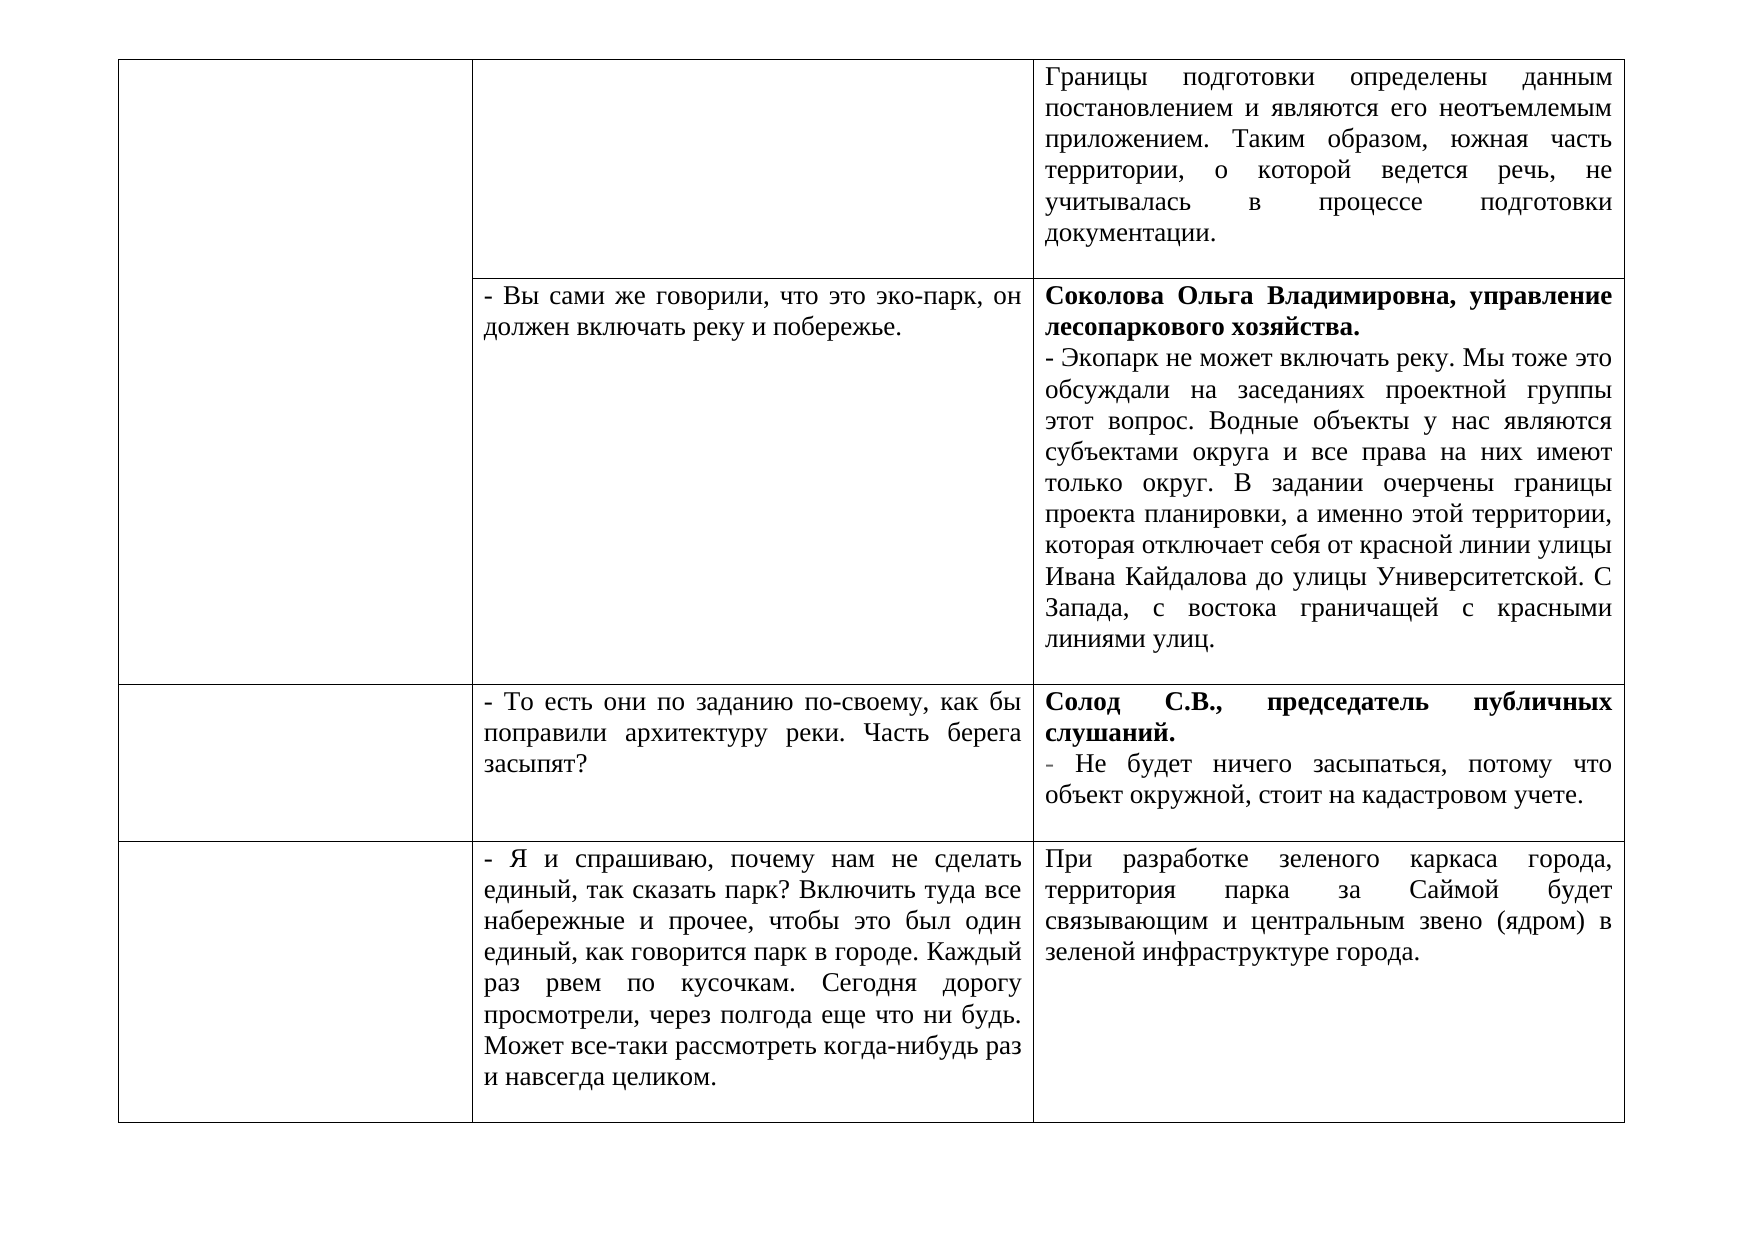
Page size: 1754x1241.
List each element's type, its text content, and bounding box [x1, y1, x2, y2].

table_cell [119, 60, 472, 684]
table_cell При разработке зеленого каркаса города, территория парка за Саймой будет связывающим и центральным звено (ядром) в зеленой инфраструктуре города. [1034, 842, 1624, 1122]
table_cell - Вы сами же говорили, что это эко-парк, он должен включать реку и побережье. [473, 279, 1033, 684]
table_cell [473, 60, 1033, 278]
table_cell [119, 842, 472, 1122]
table_cell Солод С.В., председатель публичных слушаний. - Не будет ничего засыпаться, потому что объект окружной, стоит на кадастровом учете. [1034, 685, 1624, 841]
table_cell Соколова Ольга Владимировна, управление лесопаркового хозяйства. - Экопарк не может включать реку. Мы тоже это обсуждали на заседаниях проектной группы этот вопрос. Водные объекты у нас являются субъектами округа и все права на них имеют только округ. В задании очерчены границы проекта планировки, а именно этой территории, которая отключает себя от красной линии улицы Ивана Кайдалова до улицы Университетской. С Запада, с востока граничащей с красными линиями улиц. [1034, 279, 1624, 684]
table_cell - Я и спрашиваю, почему нам не сделать единый, так сказать парк? Включить туда все набережные и прочее, чтобы это был один единый, как говорится парк в городе. Каждый раз рвем по кусочкам. Сегодня дорогу просмотрели, через полгода еще что ни будь. Может все-таки рассмотреть когда-нибудь раз и навсегда целиком. [473, 842, 1033, 1122]
table_cell [119, 685, 472, 841]
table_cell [1034, 60, 1624, 278]
table_cell - То есть они по заданию по-своему, как бы поправили архитектуру реки. Часть берега засыпят? [473, 685, 1033, 841]
